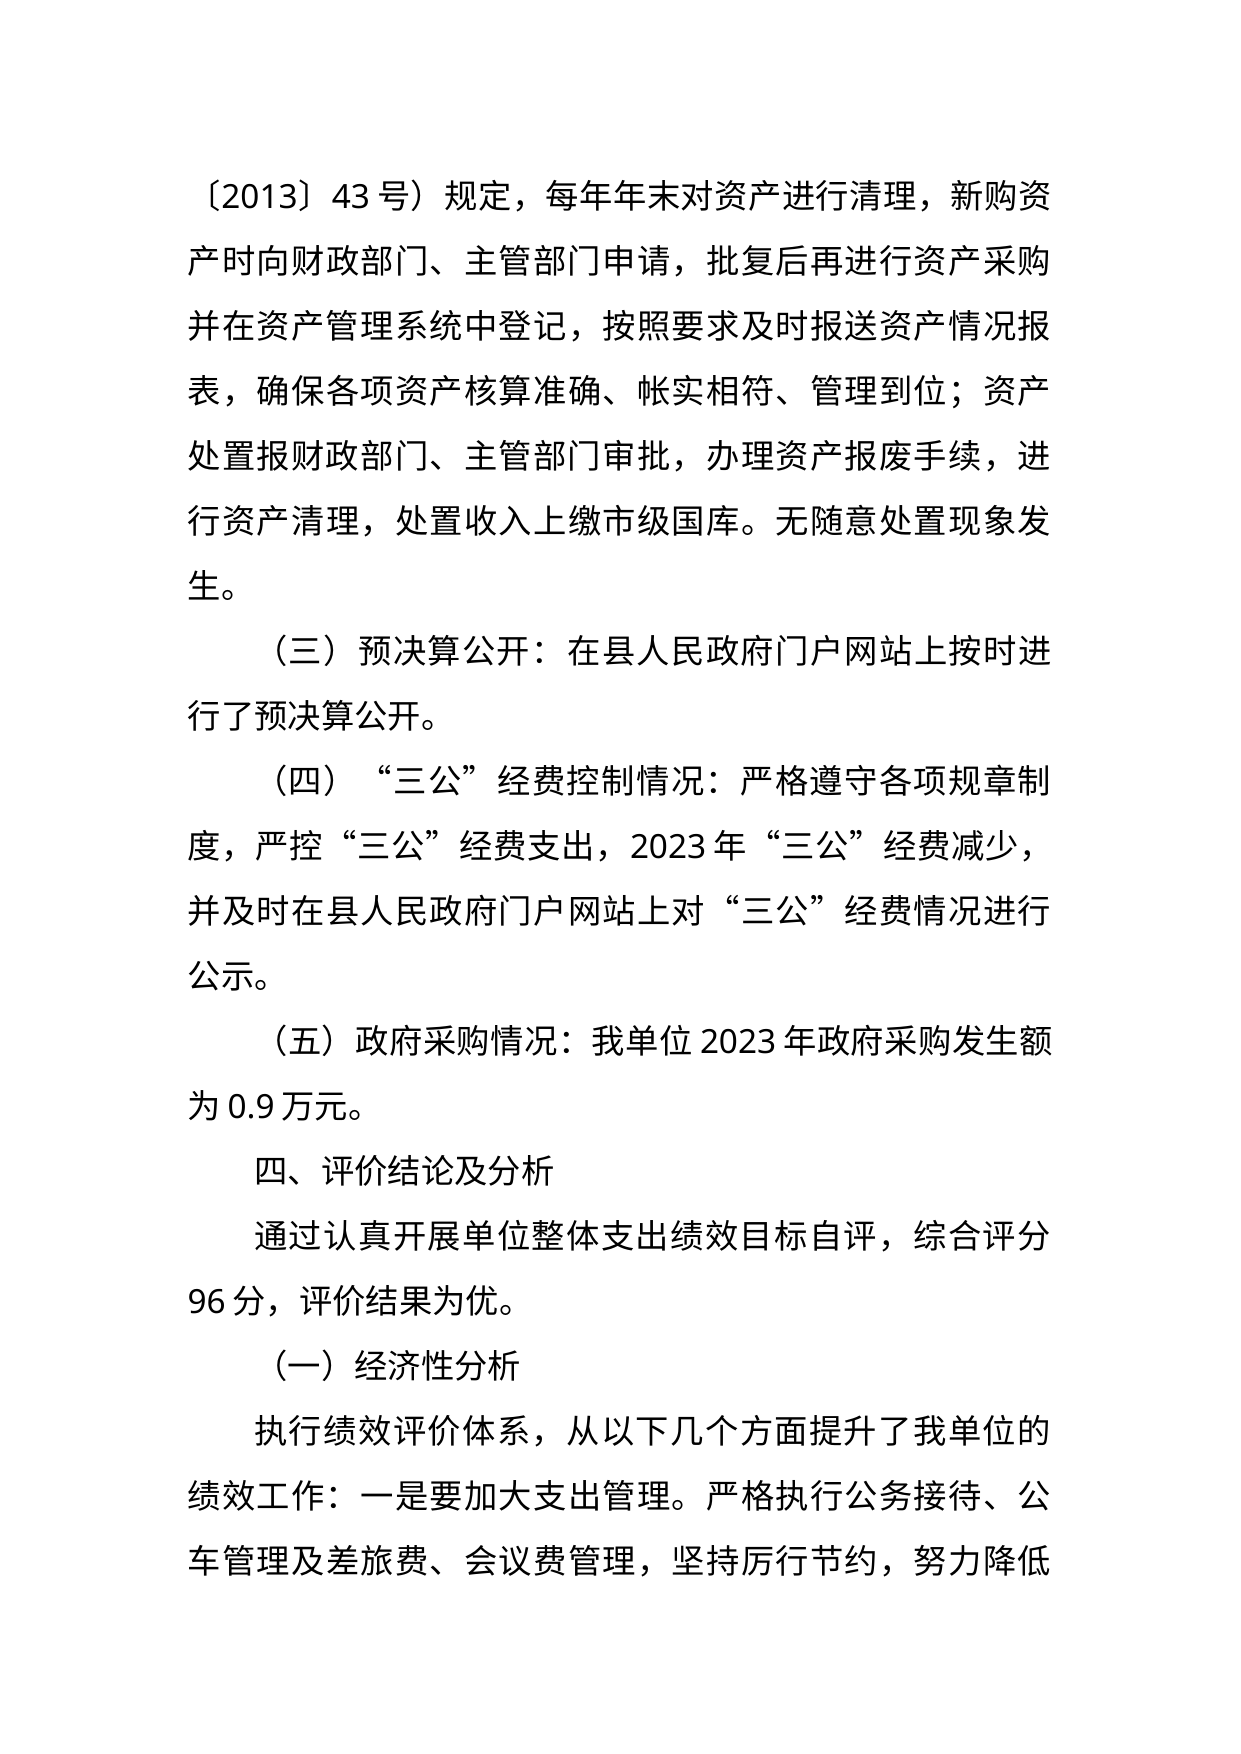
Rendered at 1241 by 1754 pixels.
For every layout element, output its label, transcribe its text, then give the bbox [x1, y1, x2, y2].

list 评价结论及分析 [254, 1137, 1053, 1202]
text （五）政府采购情况：我单位2023年政府采购发生额为0.9万元。 [187, 1007, 1053, 1137]
text （一）经济性分析 [254, 1332, 1053, 1397]
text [187, 1397, 1053, 1592]
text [187, 162, 1053, 617]
text （四）“三公”经费控制情况：严格遵守各项规章制度，严控“三公”经费支出，2023年“三公”经费减少，并及时在县人民政府门户网站上对“三公”经费情况进行公示。 [187, 747, 1053, 1007]
text （三）预决算公开：在县人民政府门户网站上按时进行了预决算公开。 [187, 617, 1053, 747]
text 通过认真开展单位整体支出绩效目标自评，综合评分96分，评价结果为优。 [187, 1202, 1053, 1332]
